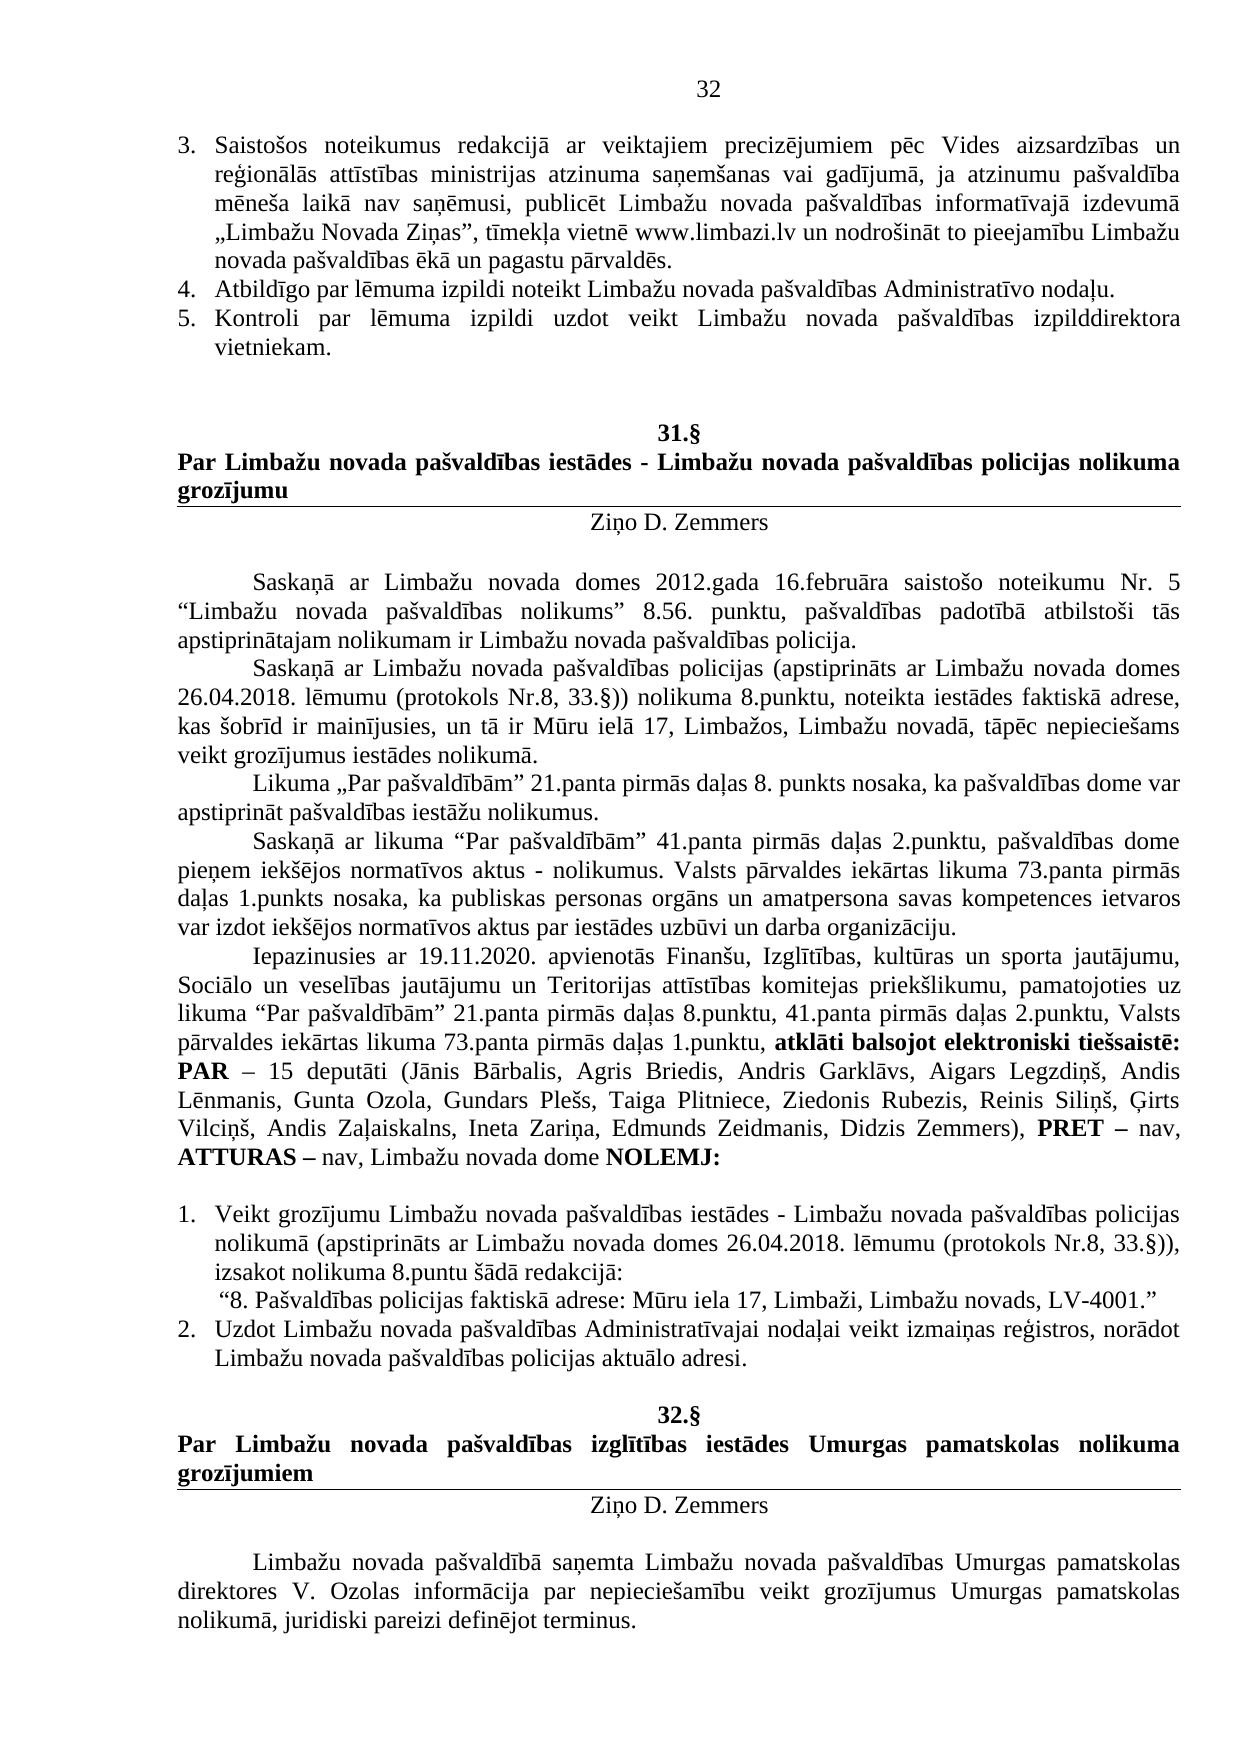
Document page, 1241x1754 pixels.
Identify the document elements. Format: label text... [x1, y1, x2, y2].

list Uzdot Limbažu novada pašvaldības Administratīvajai nodaļai veikt izmaiņas reģistros, norādot Limbažu novada pašvaldības policijas aktuālo adresi. [177, 1314, 1181, 1372]
text Limbažu novada pašvaldībā saņemta Limbažu novada pašvaldības Umurgas pamatskolas direktores V. Ozolas informācija par nepieciešamību veikt grozījumus Umurgas pamatskolas nolikumā, juridiski pareizi definējot terminus. [177, 1547, 1181, 1633]
text Par Limbažu novada pašvaldības izglītības iestādes Umurgas pamatskolas nolikuma grozījumiem [177, 1429, 1181, 1489]
text Ziņo D. Zemmers [177, 1490, 1181, 1518]
text Likuma „Par pašvaldībām” 21.panta pirmās daļas 8. punkts nosaka, ka pašvaldības dome var apstiprināt pašvaldības iestāžu nolikumus. [177, 768, 1181, 826]
text Par Limbažu novada pašvaldības iestādes - Limbažu novada pašvaldības policijas nolikuma grozījumu [177, 447, 1181, 506]
list Saistošos noteikumus redakcijā ar veiktajiem precizējumiem pēc Vides aizsardzības un reģionālās attīstības ministrijas atzinuma saņemšanas vai gadījumā, ja atzinumu pašvaldība mēneša laikā nav saņēmusi, publicēt Limbažu novada pašvaldības informatīvajā izdevumā „Limbažu Novada Ziņas”, tīmekļa vietnē www.limbazi.lv un nodrošināt to pieejamību Limbažu novada pašvaldības ēkā un pagastu pārvaldēs. [177, 131, 1181, 274]
text “8. Pašvaldības policijas faktiskā adrese: Mūru iela 17, Limbaži, Limbažu novads, LV-4001.” [218, 1285, 1181, 1314]
text Ziņo D. Zemmers [177, 507, 1181, 536]
text 32.§ [177, 1400, 1181, 1429]
text 31.§ [177, 418, 1181, 447]
list Veikt grozījumu Limbažu novada pašvaldības iestādes - Limbažu novada pašvaldības policijas nolikumā (apstiprināts ar Limbažu novada domes 26.04.2018. lēmumu (protokols Nr.8, 33.§)), izsakot nolikuma 8.puntu šādā redakcijā: [177, 1199, 1181, 1285]
list Atbildīgo par lēmuma izpildi noteikt Limbažu novada pašvaldības Administratīvo nodaļu. [177, 274, 1181, 303]
list Kontroli par lēmuma izpildi uzdot veikt Limbažu novada pašvaldības izpilddirektora vietniekam. [177, 303, 1181, 361]
text Iepazinusies ar 19.11.2020. apvienotās Finanšu, Izglītības, kultūras un sporta jautājumu, Sociālo un veselības jautājumu un Teritorijas attīstības komitejas priekšlikumu, pamatojoties uz likuma “Par pašvaldībām” 21.panta pirmās daļas 8.punktu, 41.panta pirmās daļas 2.punktu, Valsts pārvaldes iekārtas likuma 73.panta pirmās daļas 1.punktu, atklāti balsojot elektroniski tiešsaistē: PAR – 15 deputāti (Jānis Bārbalis, Agris Briedis, Andris Garklāvs, Aigars Legzdiņš, Andis Lēnmanis, Gunta Ozola, Gundars Plešs, Taiga Plitniece, Ziedonis Rubezis, Reinis Siliņš, Ģirts Vilciņš, Andis Zaļaiskalns, Ineta Zariņa, Edmunds Zeidmanis, Didzis Zemmers), PRET – nav, ATTURAS – nav, Limbažu novada dome NOLEMJ: [177, 941, 1181, 1171]
text Saskaņā ar likuma “Par pašvaldībām” 41.panta pirmās daļas 2.punktu, pašvaldības dome pieņem iekšējos normatīvos aktus - nolikumus. Valsts pārvaldes iekārtas likuma 73.panta pirmās daļas 1.punkts nosaka, ka publiskas personas orgāns un amatpersona savas kompetences ietvaros var izdot iekšējos normatīvos aktus par iestādes uzbūvi un darba organizāciju. [177, 826, 1181, 941]
text Saskaņā ar Limbažu novada domes 2012.gada 16.februāra saistošo noteikumu Nr. 5 “Limbažu novada pašvaldības nolikums” 8.56. punktu, pašvaldības padotībā atbilstoši tās apstiprinātajam nolikumam ir Limbažu novada pašvaldības policija. [177, 567, 1181, 653]
text Saskaņā ar Limbažu novada pašvaldības policijas (apstiprināts ar Limbažu novada domes 26.04.2018. lēmumu (protokols Nr.8, 33.§)) nolikuma 8.punktu, noteikta iestādes faktiskā adrese, kas šobrīd ir mainījusies, un tā ir Mūru ielā 17, Limbažos, Limbažu novadā, tāpēc nepieciešams veikt grozījumus iestādes nolikumā. [177, 653, 1181, 768]
